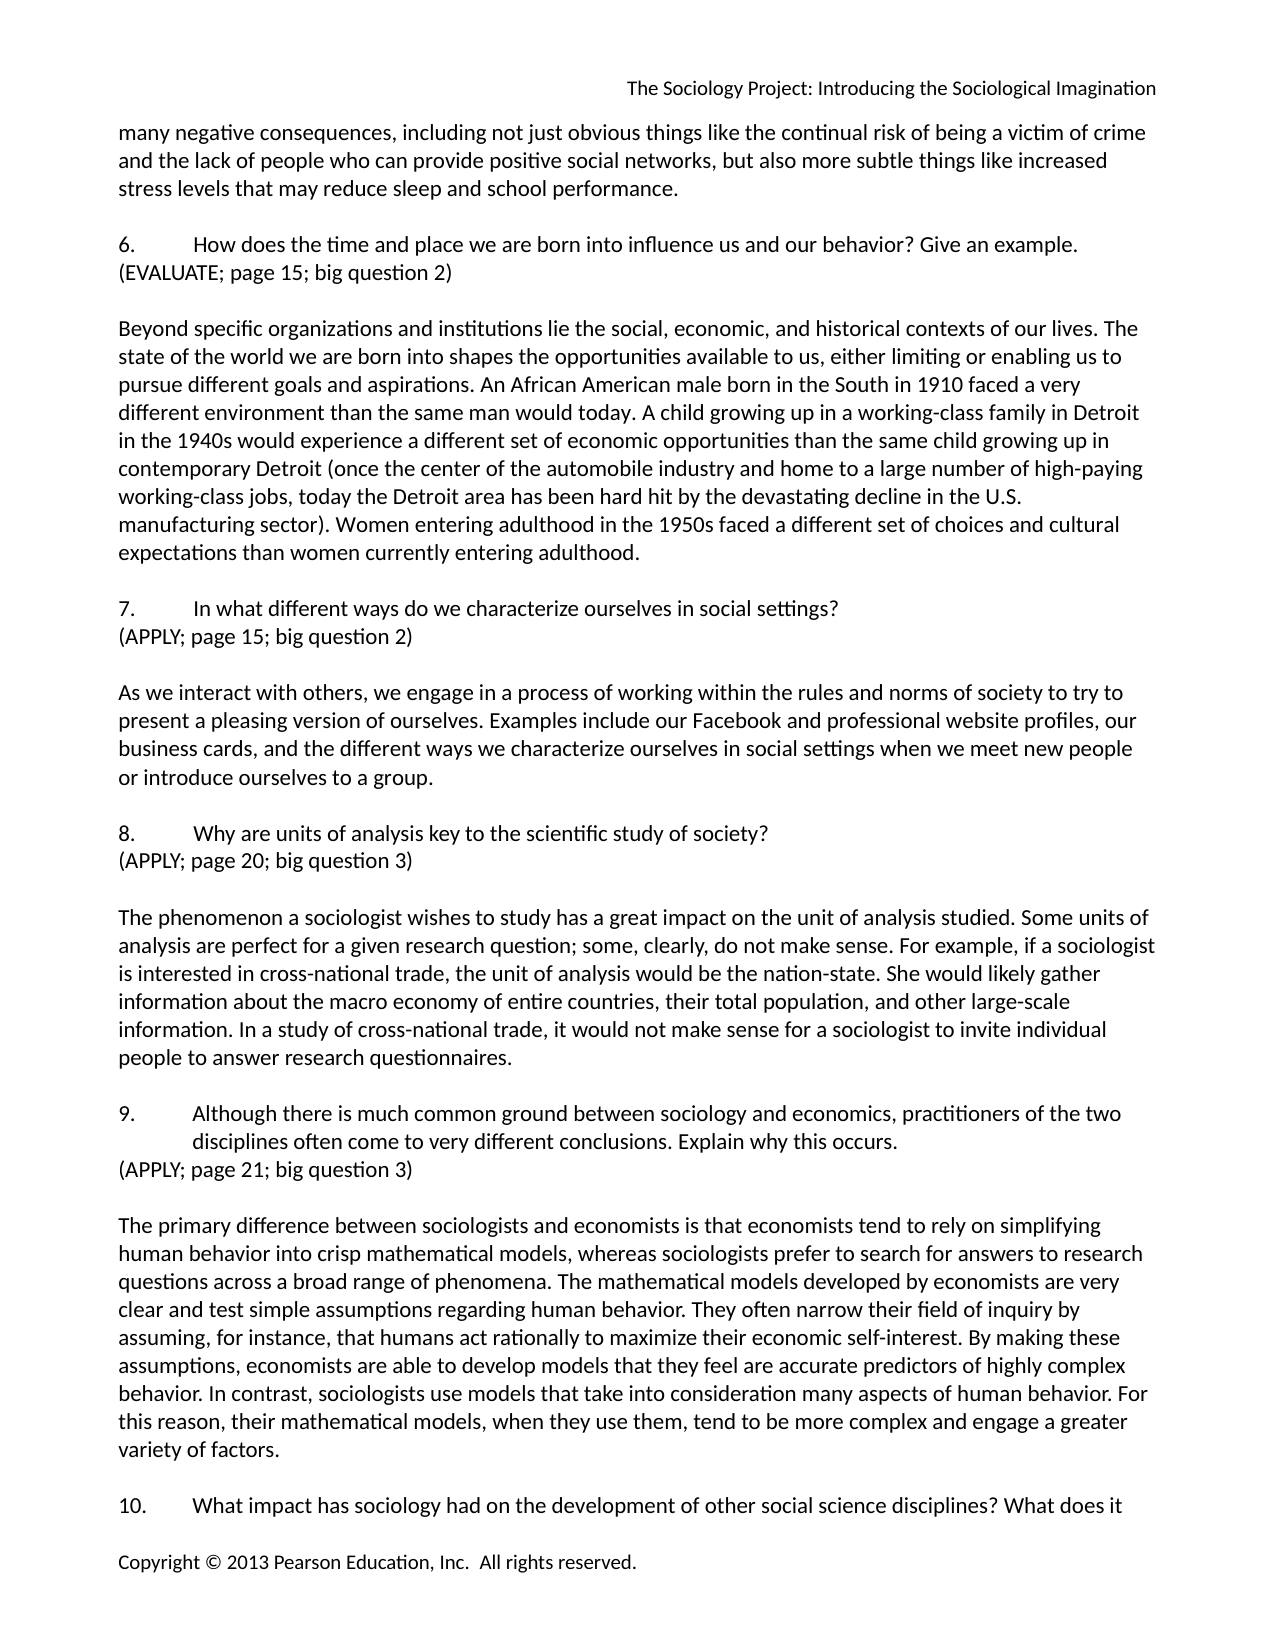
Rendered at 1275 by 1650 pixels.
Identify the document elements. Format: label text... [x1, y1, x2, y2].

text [118, 118, 1157, 202]
text As we interact with others, we engage in a process of working within the rules and norms of society to try to present a pleasing version of ourselves. Examples include our Facebook and professional website profiles, our business cards, and the different ways we characterize ourselves in social settings when we meet new people or introduce ourselves to a group. [118, 678, 1157, 791]
text 6. How does the time and place we are born into influence us and our behavior? Give an example. [118, 230, 1157, 258]
text (APPLY; page 20; big question 3) [118, 847, 1157, 875]
text 9. Although there is much common ground between sociology and economics, practitioners of the two disciplines often come to very different conclusions. Explain why this occurs. [118, 1099, 1157, 1155]
text 7. In what different ways do we characterize ourselves in social settings? [118, 594, 1157, 622]
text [118, 1491, 1157, 1519]
text (APPLY; page 21; big question 3) [118, 1155, 1157, 1183]
text 8. Why are units of analysis key to the scientific study of society? [118, 819, 1157, 847]
list Beyond specific organizations and institutions lie the social, economic, and historical contexts of our lives. The state of the world we are born into shapes the opportunities available to us, either limiting or enabling us to pursue different goals and aspirations. An African American male born in the South in 1910 faced a very different environment than the same man would today. A child growing up in a working-class family in Detroit in the 1940s would experience a different set of economic opportunities than the same child growing up in contemporary Detroit (once the center of the automobile industry and home to a large number of high-paying working-class jobs, today the Detroit area has been hard hit by the devastating decline in the U.S. manufacturing sector). Women entering adulthood in the 1950s faced a different set of choices and cultural expectations than women currently entering adulthood. [118, 314, 1157, 566]
text (APPLY; page 15; big question 2) [118, 622, 1157, 651]
text The phenomenon a sociologist wishes to study has a great impact on the unit of analysis studied. Some units of analysis are perfect for a given research question; some, clearly, do not make sense. For example, if a sociologist is interested in cross-national trade, the unit of analysis would be the nation-state. She would likely gather information about the macro economy of entire countries, their total population, and other large-scale information. In a study of cross-national trade, it would not make sense for a sociologist to invite individual people to answer research questionnaires. [118, 903, 1157, 1071]
text The primary difference between sociologists and economists is that economists tend to rely on simplifying human behavior into crisp mathematical models, whereas sociologists prefer to search for answers to research questions across a broad range of phenomena. The mathematical models developed by economists are very clear and test simple assumptions regarding human behavior. They often narrow their field of inquiry by assuming, for instance, that humans act rationally to maximize their economic self-interest. By making these assumptions, economists are able to develop models that they feel are accurate predictors of highly complex behavior. In contrast, sociologists use models that take into consideration many aspects of human behavior. For this reason, their mathematical models, when they use them, tend to be more complex and engage a greater variety of factors. [118, 1211, 1157, 1463]
text (EVALUATE; page 15; big question 2) [118, 258, 1157, 286]
